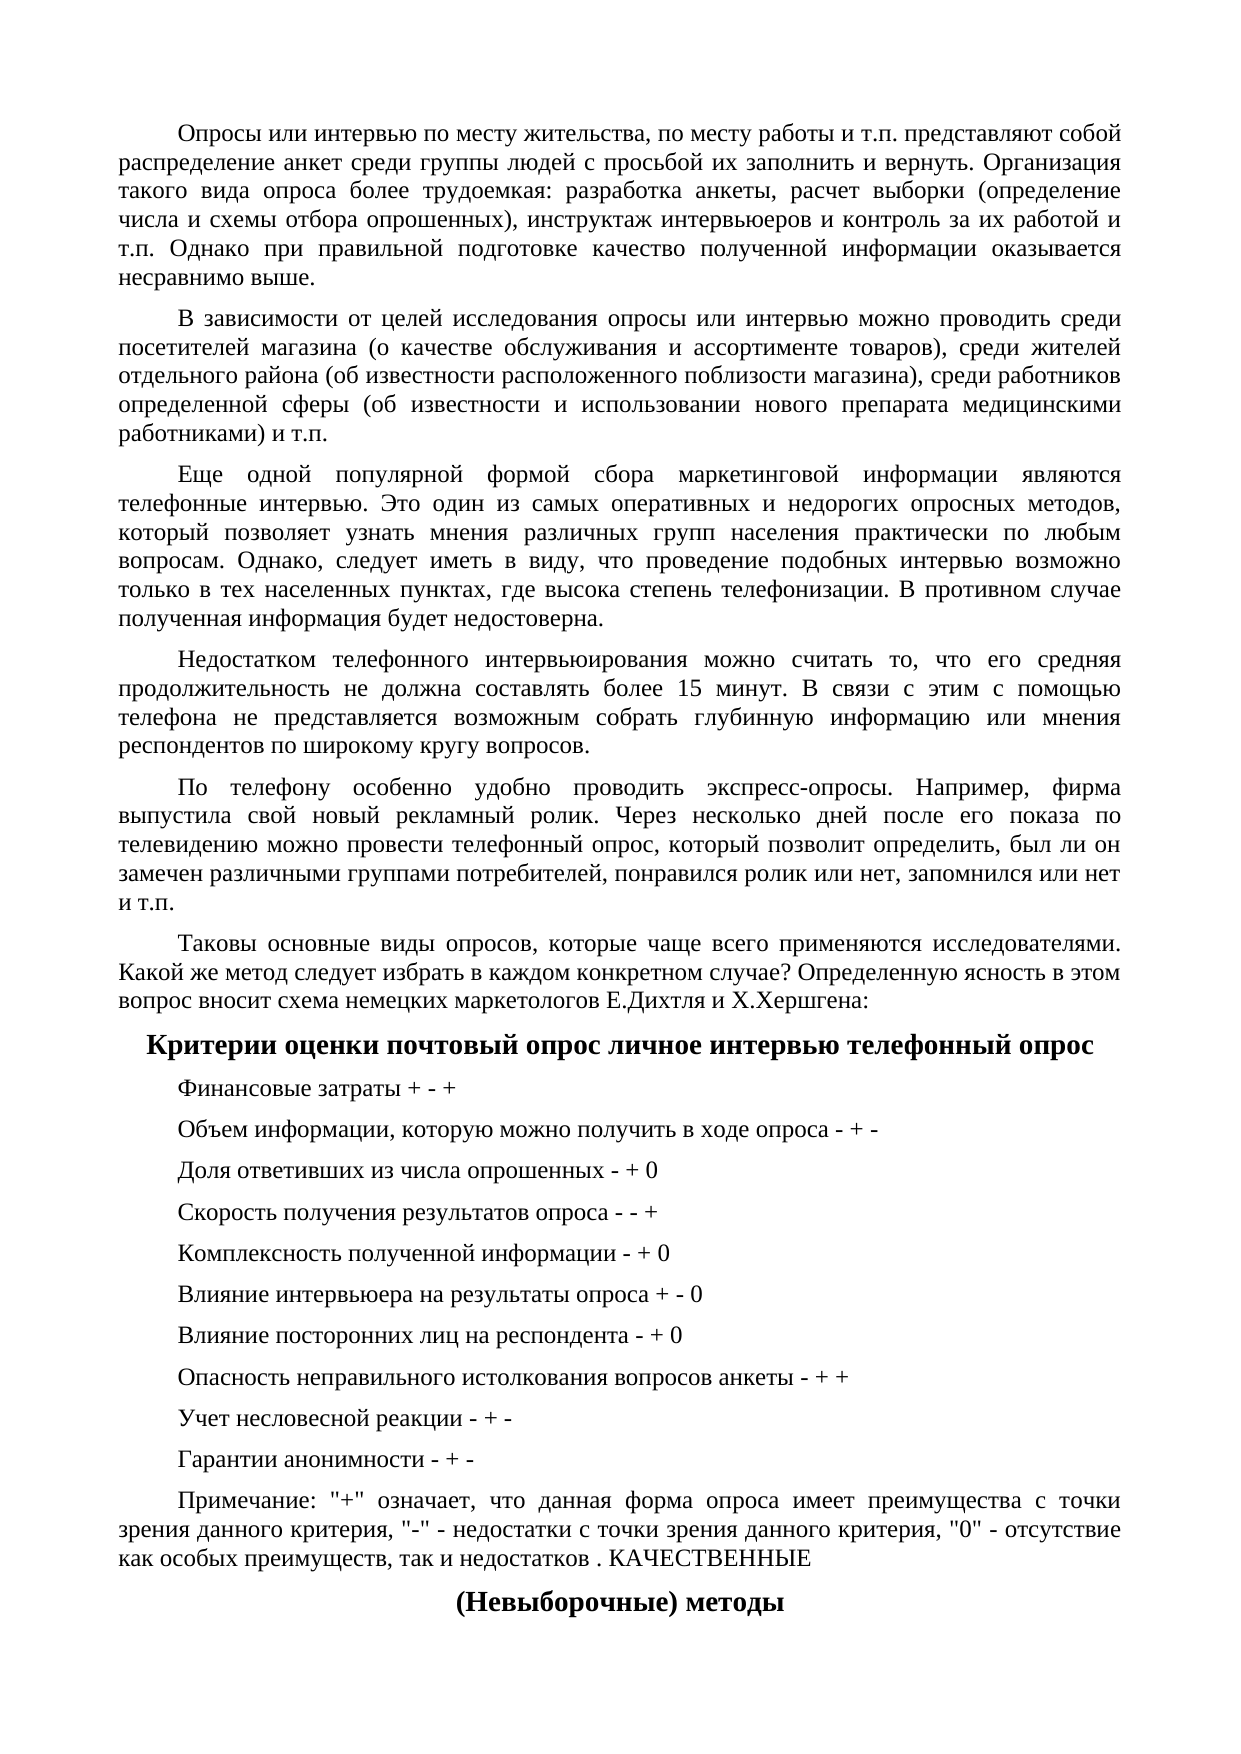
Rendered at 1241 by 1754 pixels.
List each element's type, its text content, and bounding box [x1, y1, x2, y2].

text Критерии оценки почтовый опрос личное интервью телефонный опрос [118, 1027, 1122, 1060]
text По телефону особенно удобно проводить экспресс-опросы. Например, фирма выпустила свой новый рекламный ролик. Через несколько дней после его показа по телевидению можно провести телефонный опрос, который позволит определить, был ли он замечен различными группами потребителей, понравился ролик или нет, запомнился или нет и т.п. [118, 772, 1122, 916]
text Таковы основные виды опросов, которые чаще всего применяются исследователями. Какой же метод следует избрать в каждом конкретном случае? Определенную ясность в этом вопрос вносит схема немецких маркетологов Е.Дихтля и Х.Хершгена: [118, 928, 1122, 1014]
text Опросы или интервью по месту жительства, по месту работы и т.п. представляют собой распределение анкет среди группы людей с просьбой их заполнить и вернуть. Организация такого вида опроса более трудоемкая: разработка анкеты, расчет выборки (определение числа и схемы отбора опрошенных), инструктаж интервьюеров и контроль за их работой и т.п. Однако при правильной подготовке качество полученной информации оказывается несравнимо выше. [118, 118, 1122, 291]
text Учет несловесной реакции - + - [118, 1403, 1122, 1432]
text Скорость получения результатов опроса - - + [118, 1197, 1122, 1225]
text Примечание: "+" означает, что данная форма опроса имеет преимущества с точки зрения данного критерия, "-" - недостатки с точки зрения данного критерия, "0" - отсутствие как особых преимуществ, так и недостатков . КАЧЕСТВЕННЫЕ [118, 1485, 1122, 1572]
text Доля ответивших из числа опрошенных - + 0 [118, 1155, 1122, 1184]
text Влияние интервьюера на результаты опроса + - 0 [118, 1279, 1122, 1308]
text (Невыборочные) методы [118, 1584, 1122, 1618]
text Еще одной популярной формой сбора маркетинговой информации являются телефонные интервью. Это один из самых оперативных и недорогих опросных методов, который позволяет узнать мнения различных групп населения практически по любым вопросам. Однако, следует иметь в виду, что проведение подобных интервью возможно только в тех населенных пунктах, где высока степень телефонизации. В противном случае полученная информация будет недостоверна. [118, 459, 1122, 632]
text В зависимости от целей исследования опросы или интервью можно проводить среди посетителей магазина (о качестве обслуживания и ассортименте товаров), среди жителей отдельного района (об известности расположенного поблизости магазина), среди работников определенной сферы (об известности и использовании нового препарата медицинскими работниками) и т.п. [118, 303, 1122, 447]
text Финансовые затраты + - + [118, 1073, 1122, 1102]
text Гарантии анонимности - + - [118, 1444, 1122, 1473]
text Влияние посторонних лиц на респондента - + 0 [118, 1320, 1122, 1349]
text Недостатком телефонного интервьюирования можно считать то, что его средняя продолжительность не должна составлять более 15 минут. В связи с этим с помощью телефона не представляется возможным собрать глубинную информацию или мнения респондентов по широкому кругу вопросов. [118, 644, 1122, 759]
text Опасность неправильного истолкования вопросов анкеты - + + [118, 1362, 1122, 1390]
text Объем информации, которую можно получить в ходе опроса - + - [118, 1114, 1122, 1143]
text Комплексность полученной информации - + 0 [118, 1238, 1122, 1267]
